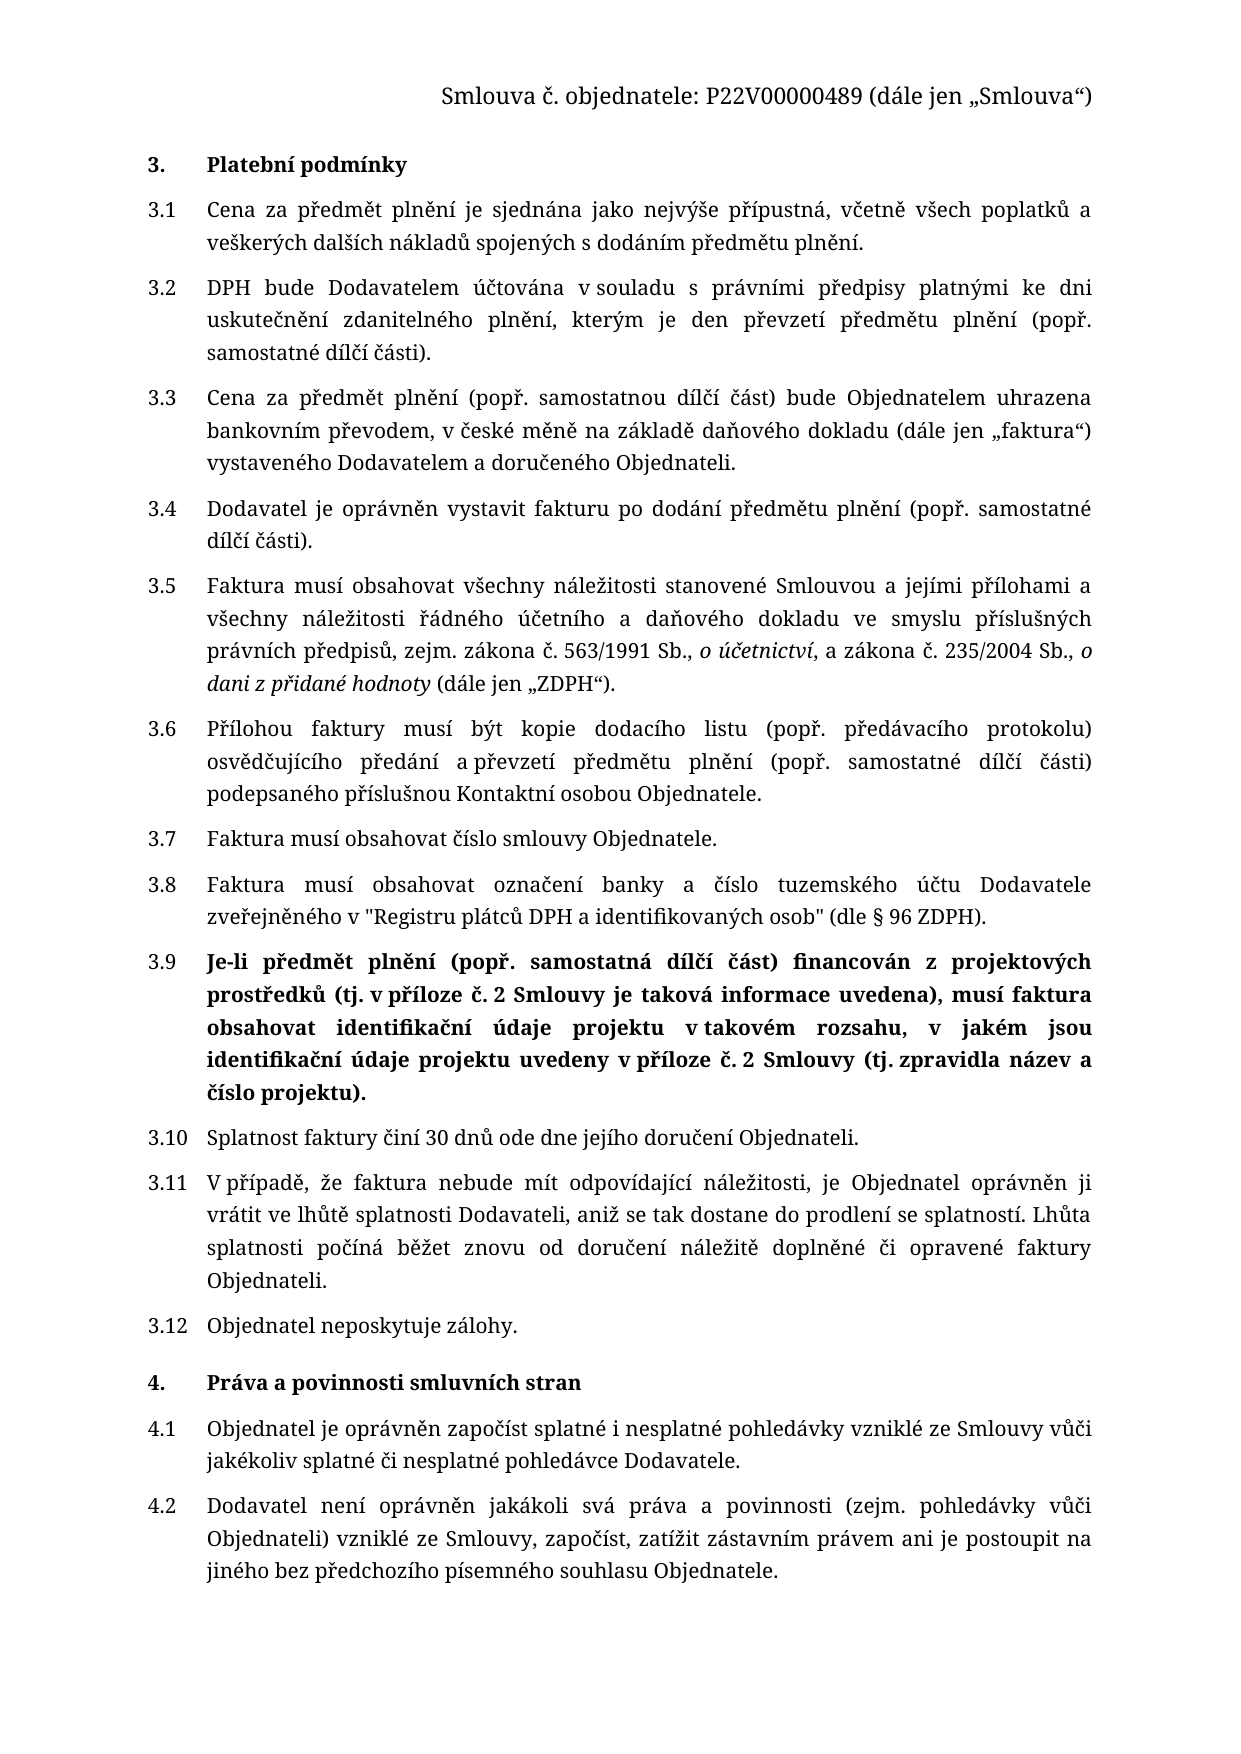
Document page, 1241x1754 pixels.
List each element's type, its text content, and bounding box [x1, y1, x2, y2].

list Faktura musí obsahovat všechny náležitosti stanovené Smlouvou a jejími přílohami a všechny náležitosti řádného účetního a daňového dokladu ve smyslu příslušných právních předpisů, zejm. zákona č. 563/1991 Sb., o účetnictví, a zákona č. 235/2004 Sb., o dani z přidané hodnoty (dále jen „ZDPH“). [148, 571, 1093, 698]
list DPH bude Dodavatelem účtována v souladu s právními předpisy platnými ke dni uskutečnění zdanitelného plnění, kterým je den převzetí předmětu plnění (popř. samostatné dílčí části). [148, 273, 1093, 367]
list Je-li předmět plnění (popř. samostatná dílčí část) financován z projektových prostředků (tj. v příloze č. 2 Smlouvy je taková informace uvedena), musí faktura obsahovat identifikační údaje projektu v takovém rozsahu, v jakém jsou identifikační údaje projektu uvedeny v příloze č. 2 Smlouvy (tj. zpravidla název a číslo projektu). [148, 947, 1093, 1106]
list Dodavatel není oprávněn jakákoli svá práva a povinnosti (zejm. pohledávky vůči Objednateli) vzniklé ze Smlouvy, započíst, zatížit zástavním právem ani je postoupit na jiného bez předchozího písemného souhlasu Objednatele. [148, 1491, 1093, 1585]
list Faktura musí obsahovat označení banky a číslo tuzemského účtu Dodavatele zveřejněného v "Registru plátců DPH a identifikovaných osob" (dle § 96 ZDPH). [148, 870, 1093, 931]
list Objednatel neposkytuje zálohy. [148, 1311, 1093, 1339]
list Faktura musí obsahovat číslo smlouvy Objednatele. [148, 824, 1093, 853]
list Práva a povinnosti smluvních stran [148, 1368, 1093, 1397]
list Platební podmínky [148, 150, 1093, 179]
list V případě, že faktura nebude mít odpovídající náležitosti, je Objednatel oprávněn ji vrátit ve lhůtě splatnosti Dodavateli, aniž se tak dostane do prodlení se splatností. Lhůta splatnosti počíná běžet znovu od doručení náležitě doplněné či opravené faktury Objednateli. [148, 1168, 1093, 1294]
list Objednatel je oprávněn započíst splatné i nesplatné pohledávky vzniklé ze Smlouvy vůči jakékoliv splatné či nesplatné pohledávce Dodavatele. [148, 1414, 1093, 1475]
list Cena za předmět plnění je sjednána jako nejvýše přípustná, včetně všech poplatků a veškerých dalších nákladů spojených s dodáním předmětu plnění. [148, 195, 1093, 256]
list Přílohou faktury musí být kopie dodacího listu (popř. předávacího protokolu) osvědčujícího předání a převzetí předmětu plnění (popř. samostatné dílčí části) podepsaného příslušnou Kontaktní osobou Objednatele. [148, 714, 1093, 808]
list Cena za předmět plnění (popř. samostatnou dílčí část) bude Objednatelem uhrazena bankovním převodem, v české měně na základě daňového dokladu (dále jen „faktura“) vystaveného Dodavatelem a doručeného Objednateli. [148, 383, 1093, 477]
list Dodavatel je oprávněn vystavit fakturu po dodání předmětu plnění (popř. samostatné dílčí části). [148, 494, 1093, 555]
list Splatnost faktury činí 30 dnů ode dne jejího doručení Objednateli. [148, 1123, 1093, 1151]
